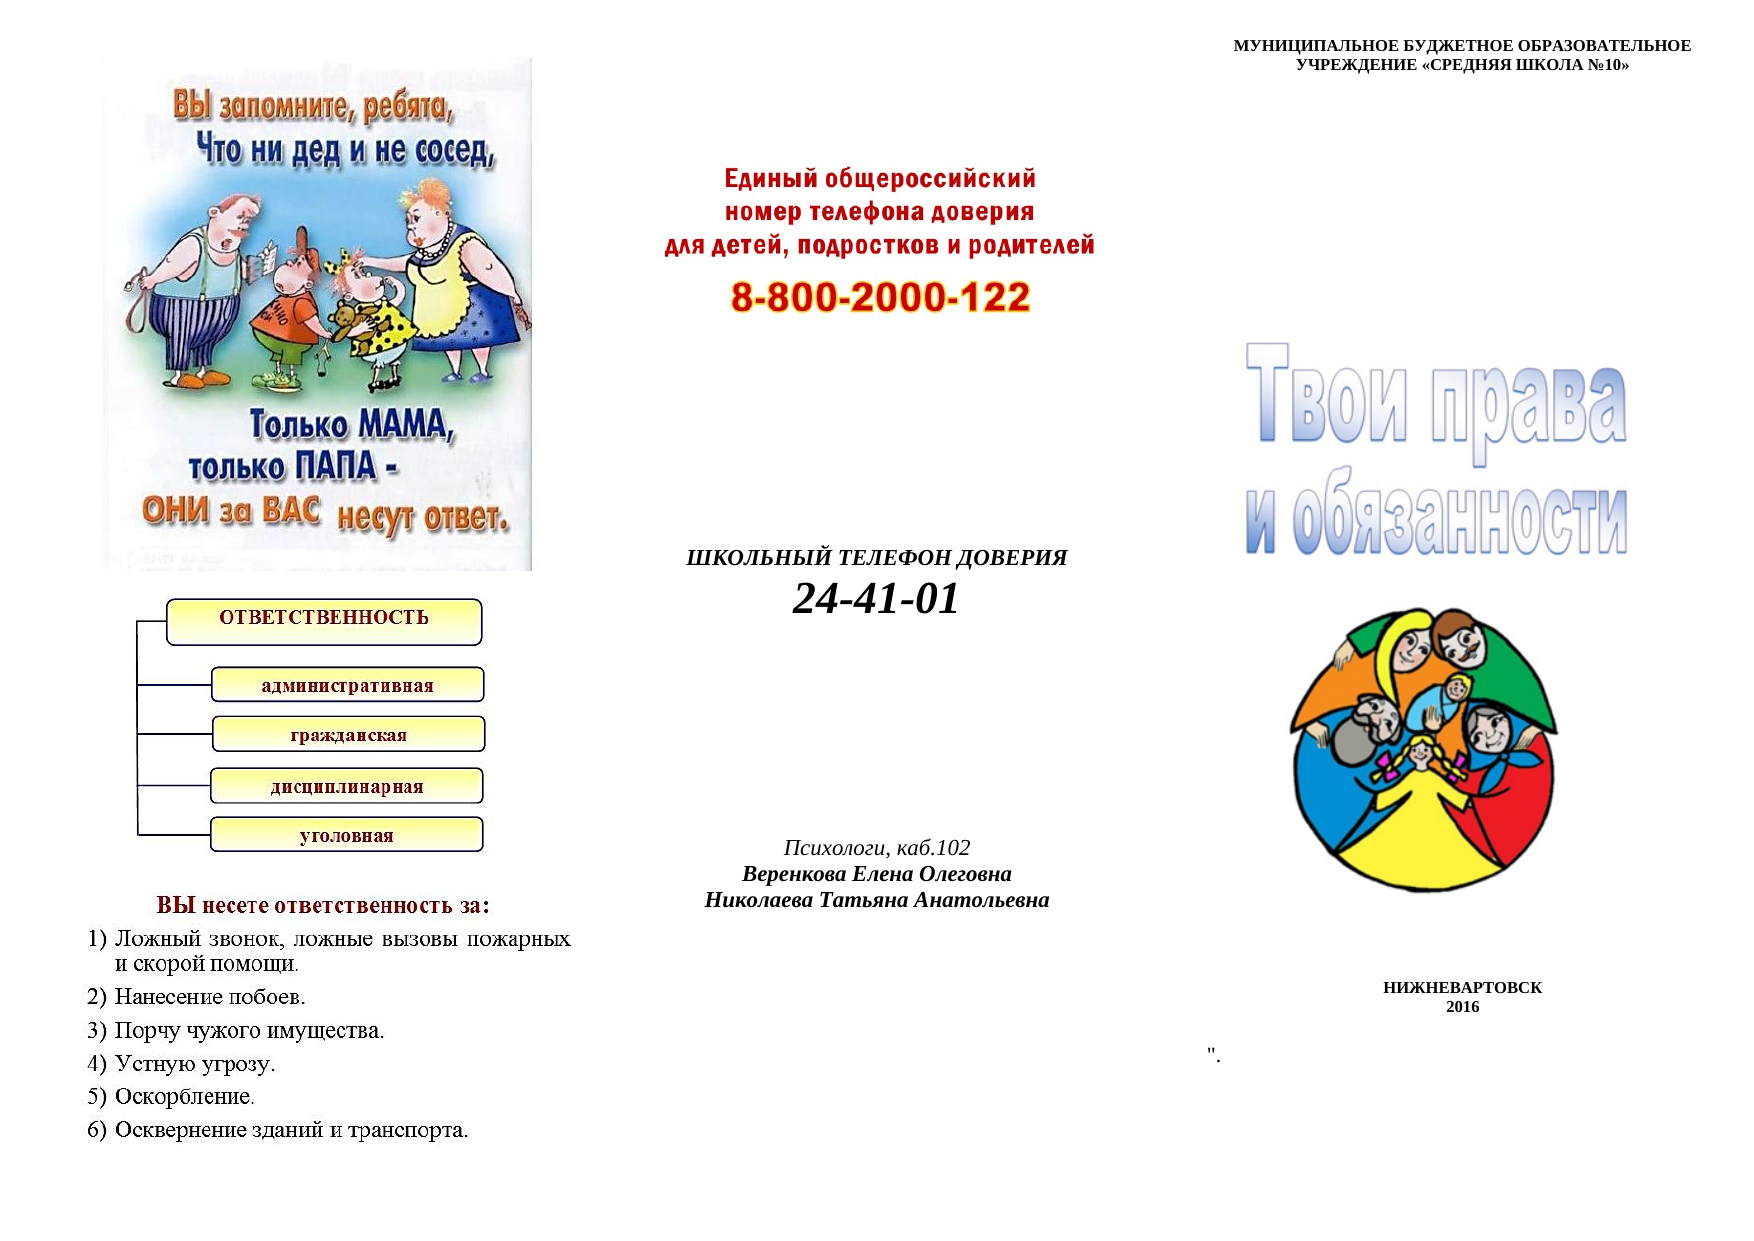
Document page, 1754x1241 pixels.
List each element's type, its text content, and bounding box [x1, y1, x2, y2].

picture [35, 35, 586, 1221]
text Николаева Татьяна Анатольевна [621, 887, 1133, 913]
text НИЖНЕВАРТОВСК [1207, 978, 1718, 997]
text 2016 [1207, 997, 1718, 1016]
text МУНИЦИПАЛЬНОЕ БУДЖЕТНОЕ ОБРАЗОВАТЕЛЬНОЕ УЧРЕЖДЕНИЕ «СРЕДНЯЯ ШКОЛА №10» [1207, 35, 1718, 74]
text ". [1207, 1042, 1718, 1068]
text Психологи, каб.102 [621, 834, 1133, 860]
text 24-41-01 [621, 570, 1133, 623]
picture [1206, 311, 1675, 925]
picture [621, 143, 1150, 393]
text ШКОЛЬНЫЙ ТЕЛЕФОН ДОВЕРИЯ [621, 544, 1133, 570]
text Веренкова Елена Олеговна [621, 860, 1133, 887]
